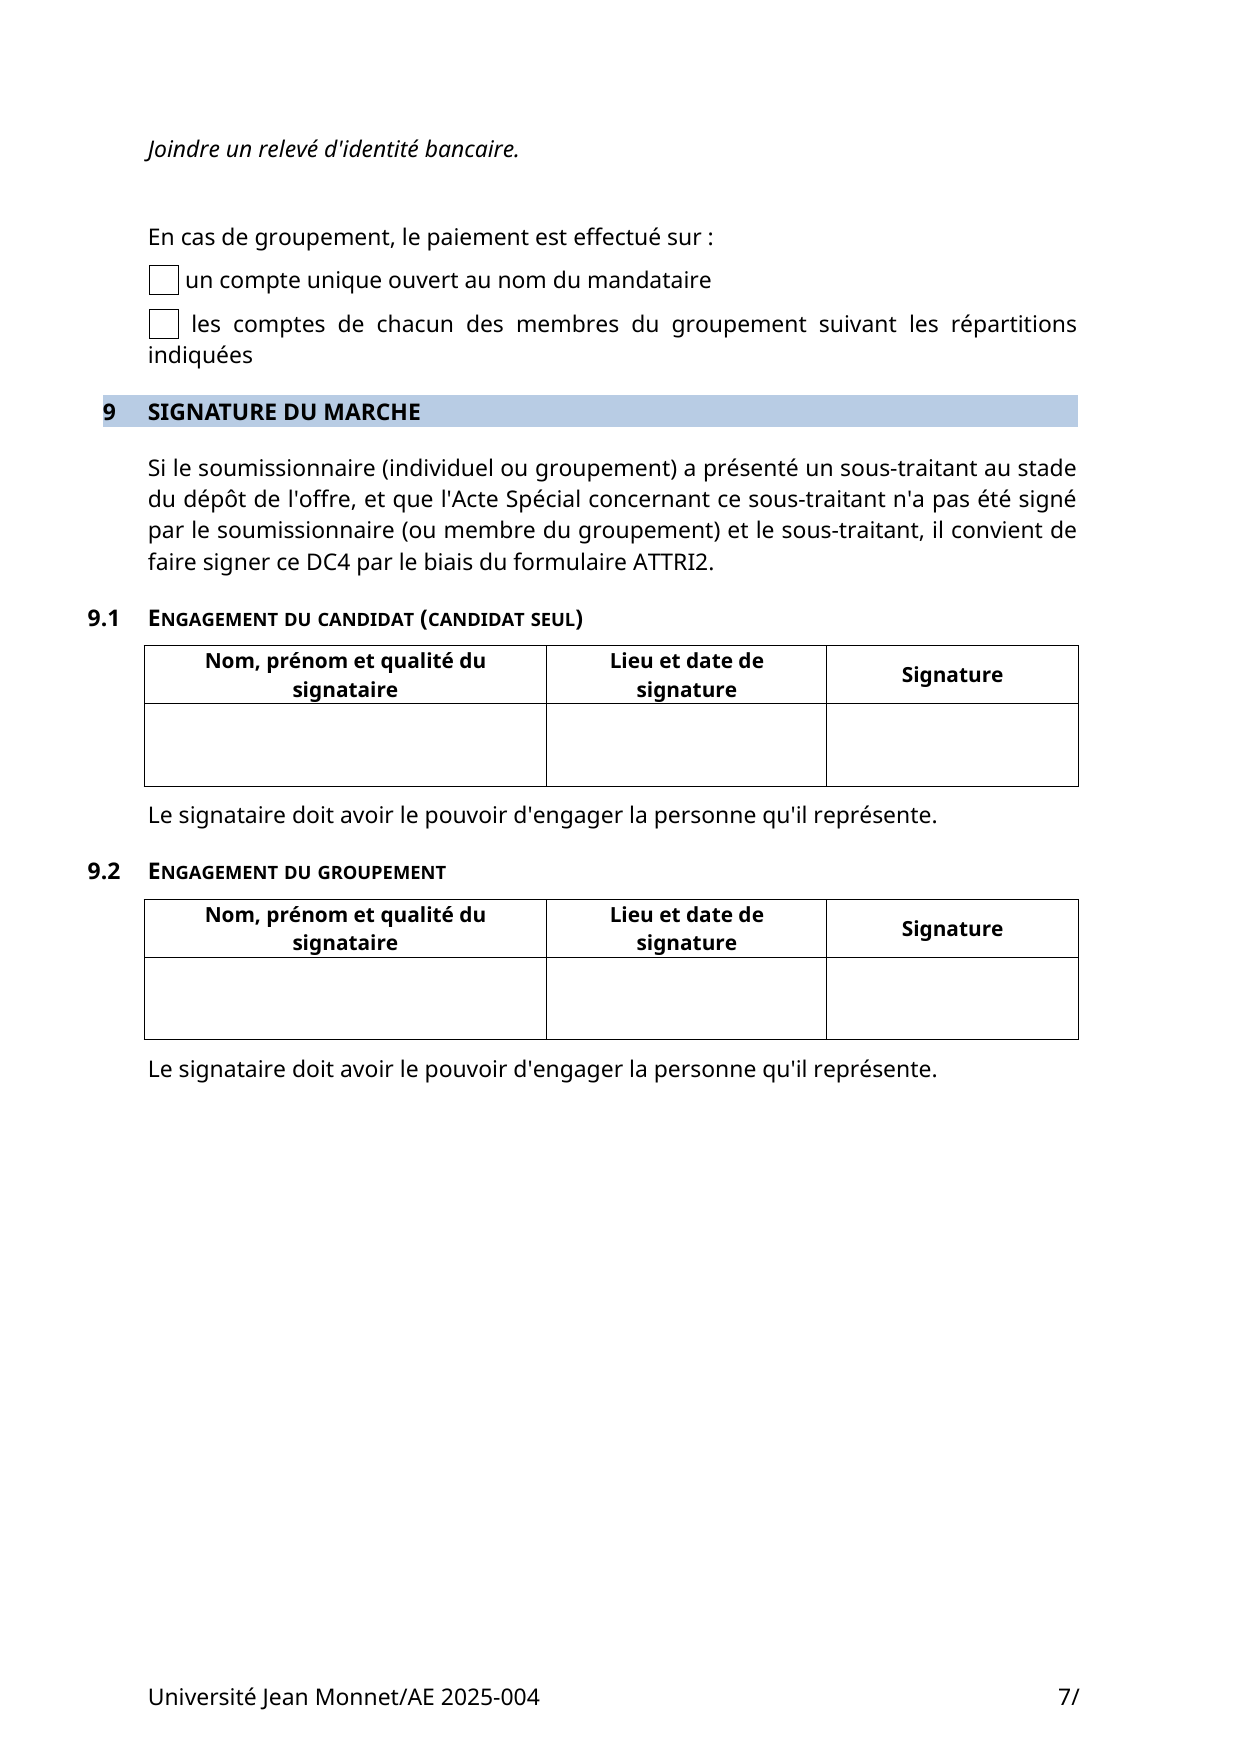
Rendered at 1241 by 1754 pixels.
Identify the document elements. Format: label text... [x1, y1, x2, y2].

text un compte unique ouvert au nom du mandataire [148, 264, 1078, 295]
table_cell [827, 958, 1078, 1039]
table_header Signature [827, 900, 1078, 957]
table_cell [547, 958, 826, 1039]
text Le signataire doit avoir le pouvoir d'engager la personne qu'il représente. [148, 1053, 1078, 1084]
subtitle Engagement du groupement [87, 855, 1078, 887]
text Le signataire doit avoir le pouvoir d'engager la personne qu'il représente. [148, 799, 1078, 830]
table_cell [145, 704, 546, 786]
table_cell [547, 704, 826, 786]
table_header Signature [827, 646, 1078, 703]
table_header Nom, prénom et qualité du signataire [145, 646, 546, 703]
text En cas de groupement, le paiement est effectué sur : [148, 220, 1078, 252]
table_header Lieu et date de signature [547, 900, 826, 957]
table_header Lieu et date de signature [547, 646, 826, 703]
subtitle SIGNATURE DU MARCHE [103, 395, 1078, 427]
subtitle Engagement du candidat (candidat seul) [87, 602, 1078, 633]
table_header Nom, prénom et qualité du signataire [145, 900, 546, 957]
text les comptes de chacun des membres du groupement suivant les répartitions indiquées [148, 308, 1078, 370]
text Si le soumissionnaire (individuel ou groupement) a présenté un sous-traitant au stade du dépôt de l'offre, et que l'Acte Spécial concernant ce sous-traitant n'a pas été signé par le soumissionnaire (ou membre du groupement) et le sous-traitant, il convient de faire signer ce DC4 par le biais du formulaire ATTRI2. [148, 452, 1078, 577]
table_cell [145, 958, 546, 1039]
text Joindre un relevé d'identité bancaire. [148, 133, 1078, 164]
table_cell [827, 704, 1078, 786]
